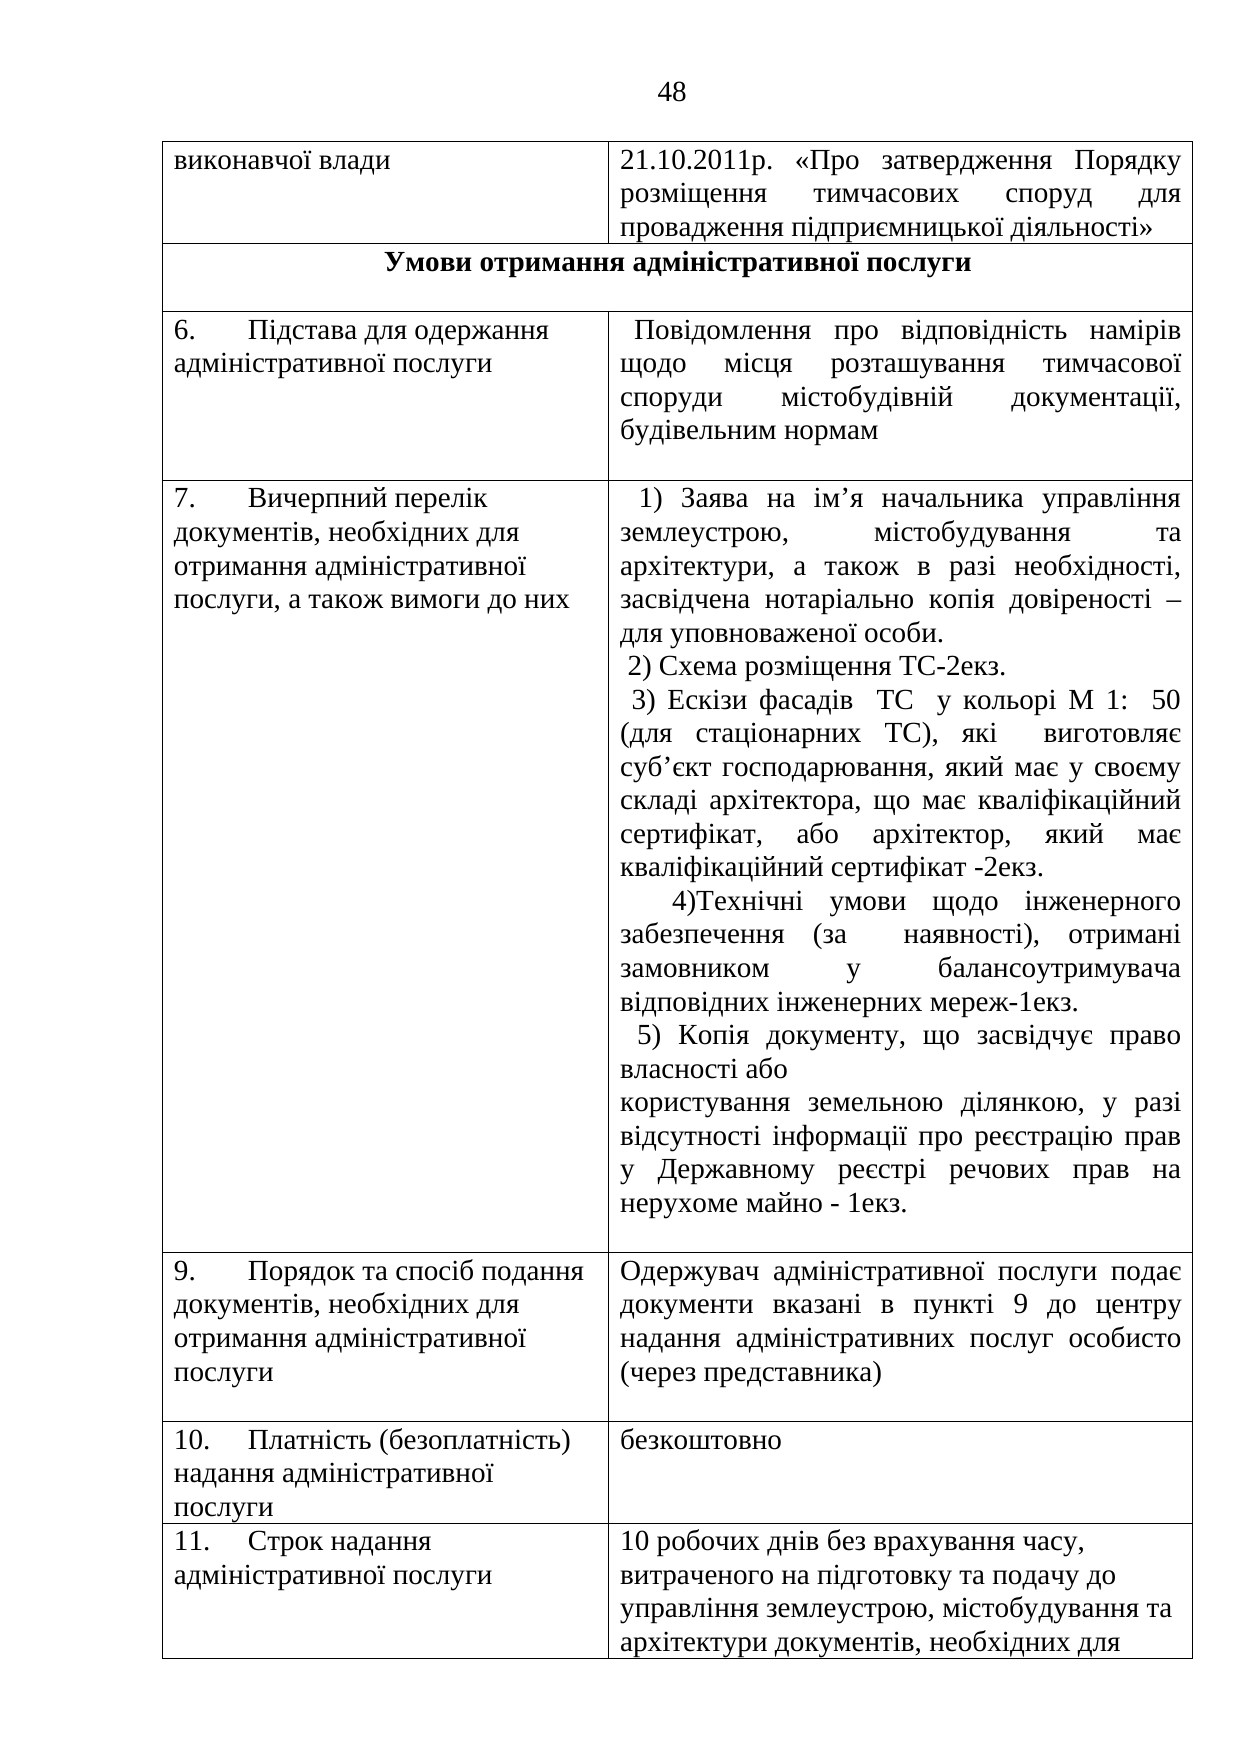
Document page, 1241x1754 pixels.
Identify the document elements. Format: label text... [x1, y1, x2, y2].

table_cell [609, 142, 1192, 243]
table_cell безкоштовно [609, 1422, 1192, 1522]
table_cell 7. Вичерпний перелік документів, необхідних для отримання адміністративної послуги, а також вимоги до них [163, 481, 608, 1252]
table_cell 9. Порядок та спосіб подання документів, необхідних для отримання адміністративної послуги [163, 1253, 608, 1421]
table_cell Повідомлення про відповідність намірів щодо місця розташування тимчасової споруди містобудівній документації, будівельним нормам [609, 312, 1192, 479]
table_cell Одержувач адміністративної послуги подає документи вказані в пункті 9 до центру надання адміністративних послуг особисто (через представника) [609, 1253, 1192, 1421]
table_cell 6. Підстава для одержання адміністративної послуги [163, 312, 608, 479]
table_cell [163, 142, 608, 243]
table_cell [163, 1524, 608, 1658]
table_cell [609, 1524, 1192, 1658]
table_cell Умови отримання адміністративної послуги [163, 244, 1192, 311]
table_cell 10. Платність (безоплатність) надання адміністративної послуги [163, 1422, 608, 1522]
table_cell 1) Заява на ім’я начальника управління землеустрою, містобудування та архітектури, а також в разі необхідності, засвідчена нотаріально копія довіреності – для уповноваженої особи. 2) Схема розміщення ТС-2екз. 3) Ескізи фасадів ТС у кольорі М 1: 50 (для стаціонарних ТС), які виготовляє суб’єкт господарювання, який має у своєму складі архітектора, що має кваліфікаційний сертифікат, або архітектор, який має кваліфікаційний сертифікат -2екз. 4)Технічні умови щодо інженерного забезпечення (за наявності), отримані замовником у балансоутримувача відповідних інженерних мереж-1екз. 5) Копія документу, що засвідчує право власності або користування земельною ділянкою, у разі відсутності інформації про реєстрацію прав у Державному реєстрі речових прав на нерухоме майно - 1екз. [609, 481, 1192, 1252]
